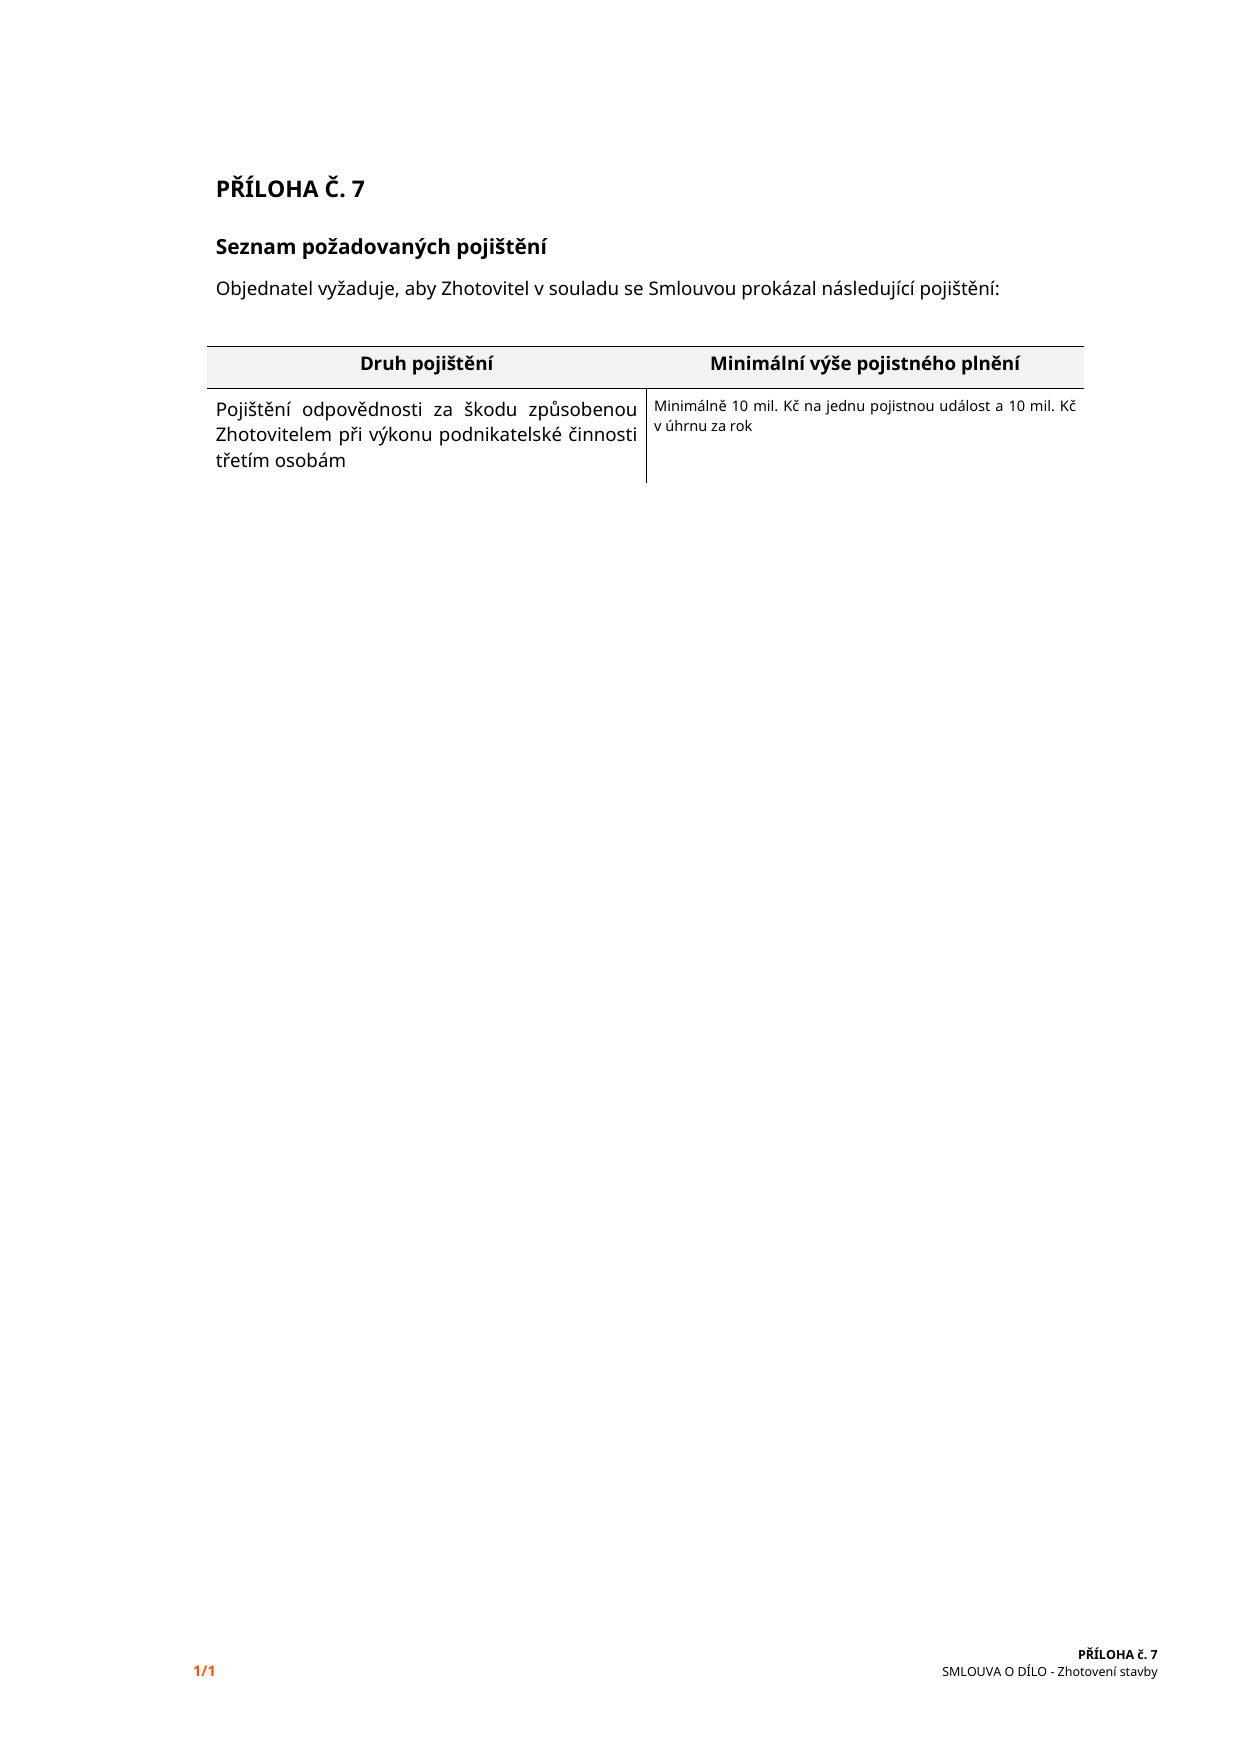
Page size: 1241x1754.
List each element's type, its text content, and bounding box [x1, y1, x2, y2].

table_header Druh pojištění [207, 347, 646, 388]
text Seznam požadovaných pojištění [216, 232, 1093, 260]
text Objednatel vyžaduje, aby Zhotovitel v souladu se Smlouvou prokázal následující pojištění: [216, 276, 1093, 301]
table_header Minimální výše pojistného plnění [646, 347, 1084, 388]
table_cell Minimálně 10 mil. Kč na jednu pojistnou událost a 10 mil. Kč v úhrnu za rok [647, 389, 1084, 482]
text Příloha č. 7 [216, 172, 1093, 204]
table_cell Pojištění odpovědnosti za škodu způsobenou Zhotovitelem při výkonu podnikatelské činnosti třetím osobám [207, 389, 646, 482]
